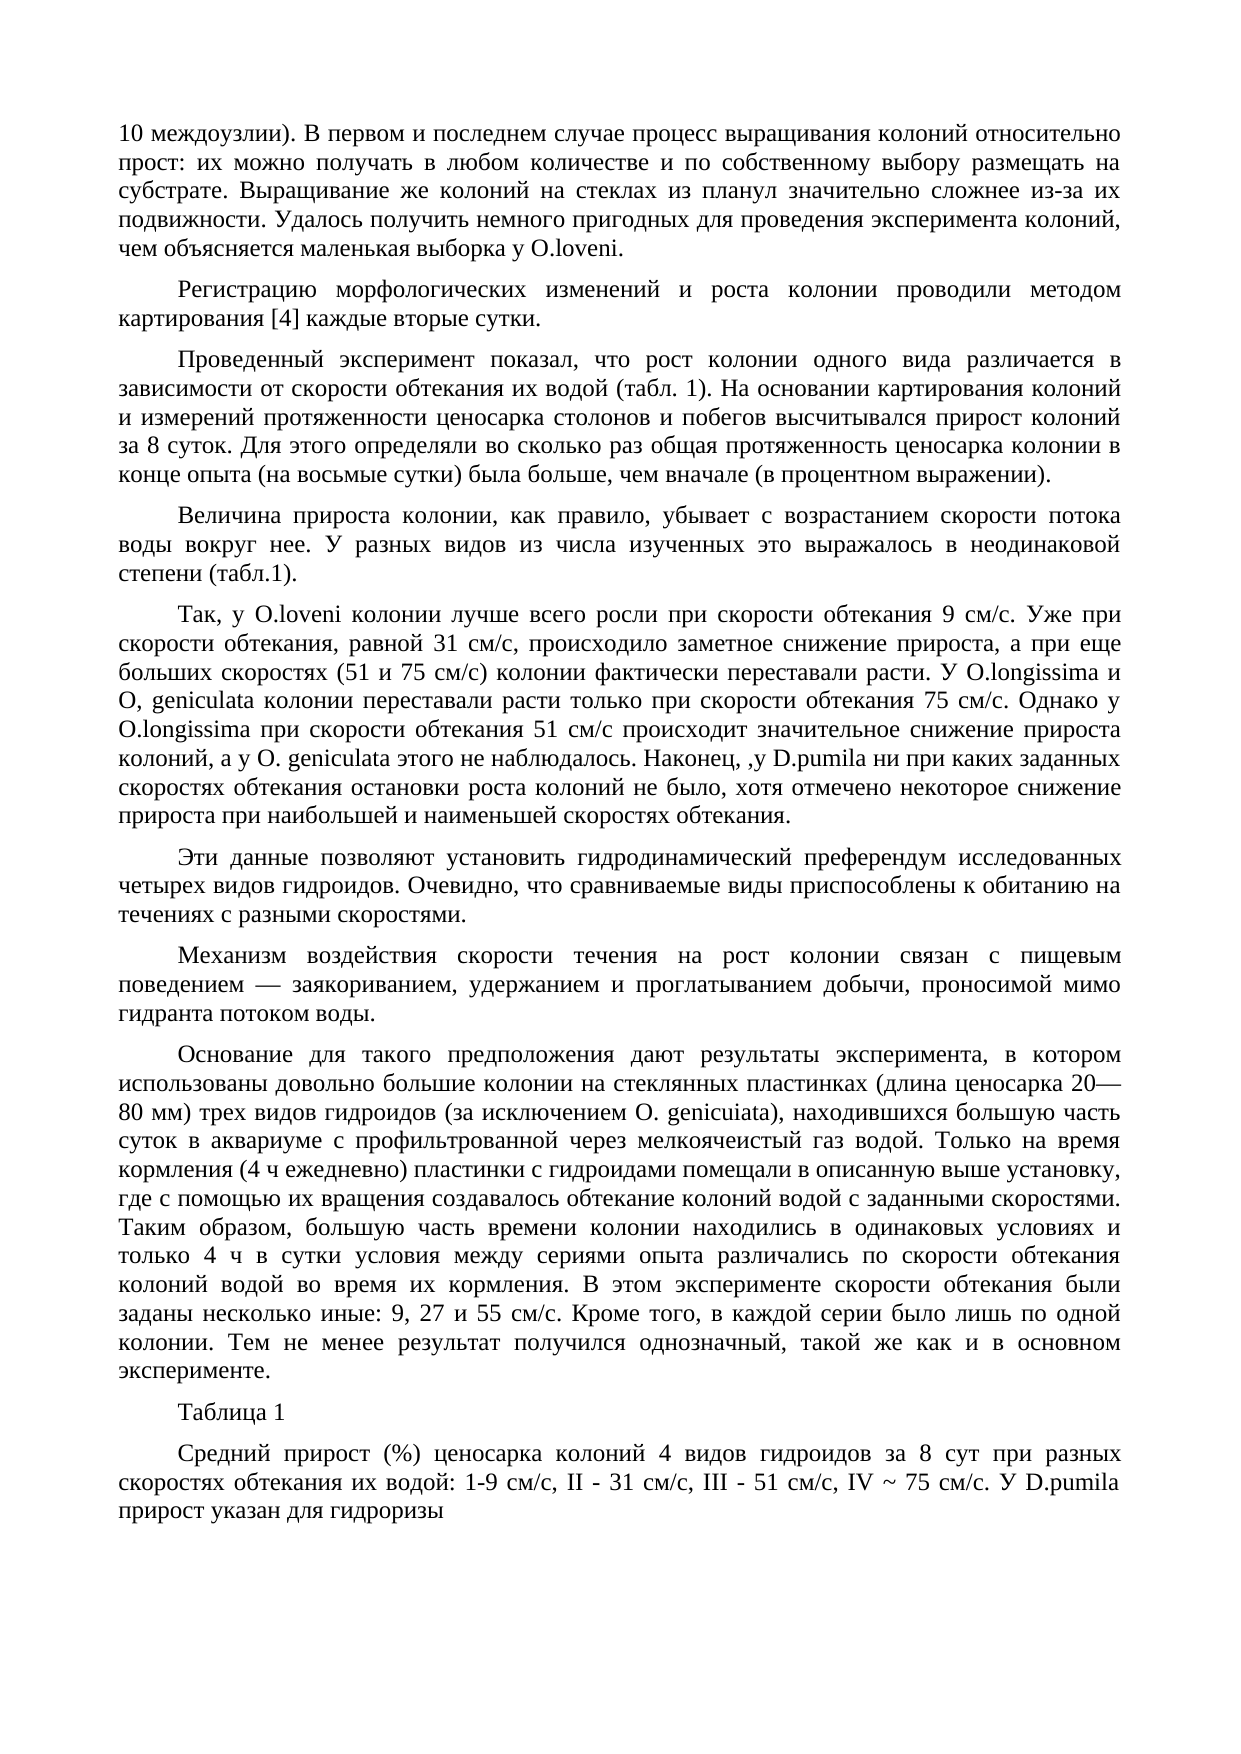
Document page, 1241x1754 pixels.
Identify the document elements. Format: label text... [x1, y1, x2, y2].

text Так, у O.loveni колонии лучше всего росли при скорости обтекания 9 см/с. Уже при скорости обтекания, равной 31 см/с, происходило заметное снижение прироста, а при еще больших скоростях (51 и 75 см/с) колонии фактически переставали расти. У O.longissima и О, geniculata колонии переставали расти только при скорости обтекания 75 см/с. Однако у O.longissima при скорости обтекания 51 см/с происходит значительное снижение прироста колоний, а у О. geniculata этого не наблюдалось. Наконец, ,у D.pumila ни при каких заданных скоростях обтекания остановки роста колоний не было, хотя отмечено некоторое снижение прироста при наибольшей и наименьшей скоростях обтекания. [118, 599, 1122, 829]
text Эти данные позволяют установить гидродинамический преферендум исследованных четырех видов гидроидов. Очевидно, что сравниваемые виды приспособлены к обитанию на течениях с разными скоростями. [118, 842, 1122, 928]
text Таблица 1 [118, 1397, 1122, 1426]
text Основание для такого предположения дают результаты эксперимента, в котором использованы довольно большие колонии на стеклянных пластинках (длина ценосарка 20—80 мм) трех видов гидроидов (за исключением О. genicuiata), находившихся большую часть суток в аквариуме с профильтрованной через мелкоячеистый газ водой. Только на время кормления (4 ч ежедневно) пластинки с гидроидами помещали в описанную выше установку, где с помощью их вращения создавалось обтекание колоний водой с заданными скоростями. Таким образом, большую часть времени колонии находились в одинаковых условиях и только 4 ч в сутки условия между сериями опыта различались по скорости обтекания колоний водой во время их кормления. В этом эксперименте скорости обтекания были заданы несколько иные: 9, 27 и 55 см/с. Кроме того, в каждой серии было лишь по одной колонии. Тем не менее результат получился однозначный, такой же как и в основном эксперименте. [118, 1039, 1122, 1384]
text Проведенный эксперимент показал, что рост колонии одного вида различается в зависимости от скорости обтекания их водой (табл. 1). На основании картирования колоний и измерений протяженности ценосарка столонов и побегов высчитывался прирост колоний за 8 суток. Для этого определяли во сколько раз общая протяженность ценосарка колонии в конце опыта (на восьмые сутки) была больше, чем вначале (в процентном выражении). [118, 344, 1122, 488]
text Механизм воздействия скорости течения на рост колонии связан с пищевым поведением — заякориванием, удержанием и проглатыванием добычи, проносимой мимо гидранта потоком воды. [118, 941, 1122, 1027]
text Средний прирост (%) ценосарка колоний 4 видов гидроидов за 8 сут при разных скоростях обтекания их водой: 1-9 см/с, II - 31 см/с, III - 51 см/с, IV ~ 75 см/с. У D.pumila прирост указан для гидроризы [118, 1438, 1122, 1524]
text Величина прироста колонии, как правило, убывает с возрастанием скорости потока воды вокруг нее. У разных видов из числа изученных это выражалось в неодинаковой степени (табл.1). [118, 501, 1122, 587]
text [118, 118, 1122, 262]
text Регистрацию морфологических изменений и роста колонии проводили методом картирования [4] каждые вторые сутки. [118, 274, 1122, 332]
